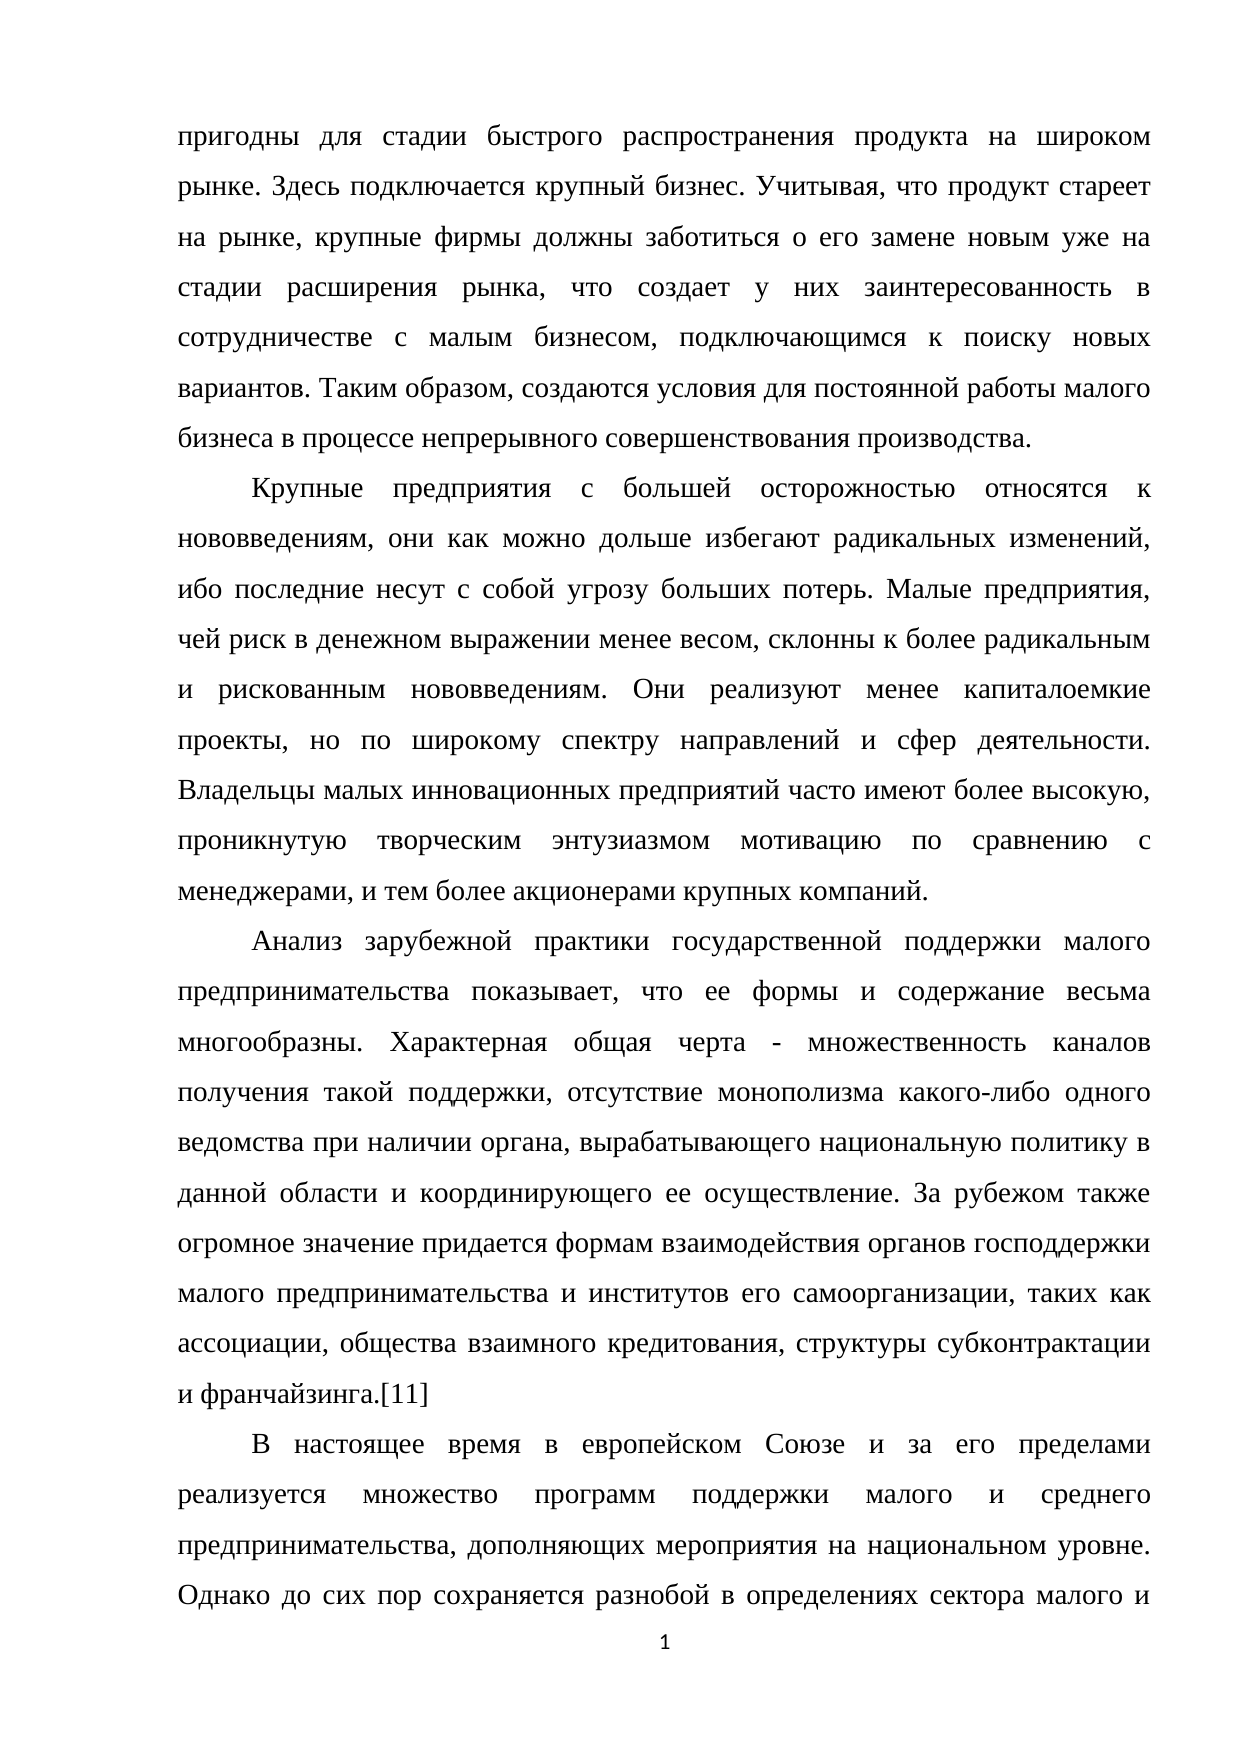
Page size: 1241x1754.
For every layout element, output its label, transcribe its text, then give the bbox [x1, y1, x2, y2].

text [177, 1426, 1152, 1611]
text Анализ зарубежной практики государственной поддержки малого предпринимательства показывает, что ее формы и содержание весьма многообразны. Характерная общая черта - множественность каналов получения такой поддержки, отсутствие монополизма какого-либо одного ведомства при наличии органа, вырабатывающего национальную политику в данной области и координирующего ее осуществление. За рубежом также огромное значение придается формам взаимодействия органов господдержки малого предпринимательства и институтов его самоорганизации, таких как ассоциации, общества взаимного кредитования, структуры субконтрактации и франчайзинга.[11] [177, 923, 1152, 1409]
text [177, 118, 1152, 453]
text Крупные предприятия с большей осторожностью относятся к нововведениям, они как можно дольше избегают радикальных изменений, ибо последние несут с собой угрозу больших потерь. Малые предприятия, чей риск в денежном выражении менее весом, склонны к более радикальным и рискованным нововведениям. Они реализуют менее капиталоемкие проекты, но по широкому спектру направлений и сфер деятельности. Владельцы малых инновационных предприятий часто имеют более высокую, проникнутую творческим энтузиазмом мотивацию по сравнению с менеджерами, и тем более акционерами крупных компаний. [177, 470, 1152, 906]
